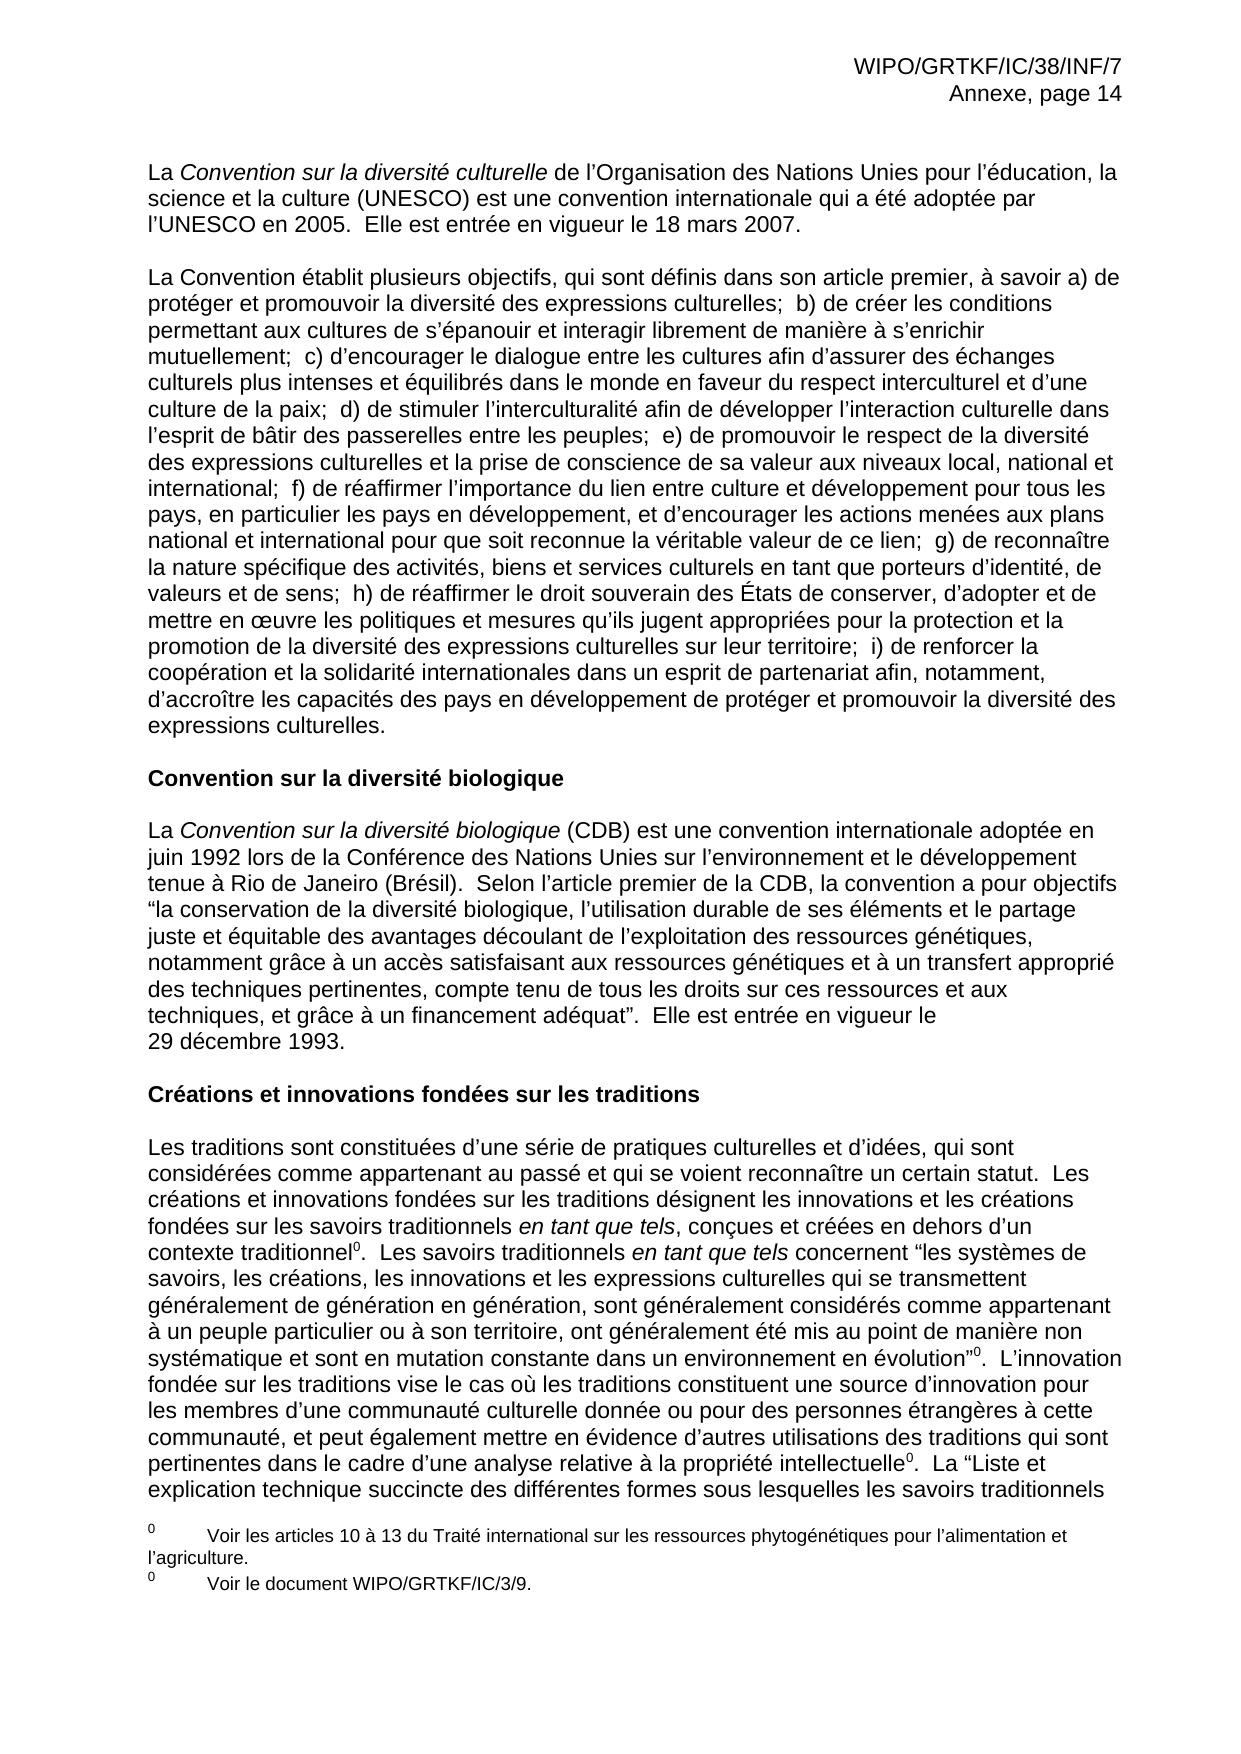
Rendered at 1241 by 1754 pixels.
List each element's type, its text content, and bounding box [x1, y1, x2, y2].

text La Convention sur la diversité culturelle de l’Organisation des Nations Unies pour l’éducation, la science et la culture (UNESCO) est une convention internationale qui a été adoptée par l’UNESCO en 2005. Elle est entrée en vigueur le 18 mars 2007. [148, 158, 1122, 238]
subtitle Créations et innovations fondées sur les traditions [148, 1081, 1122, 1107]
text La Convention sur la diversité biologique (CDB) est une convention internationale adoptée en juin 1992 lors de la Conférence des Nations Unies sur l’environnement et le développement tenue à Rio de Janeiro (Brésil). Selon l’article premier de la CDB, la convention a pour objectifs “la conservation de la diversité biologique, l’utilisation durable de ses éléments et le partage juste et équitable des avantages découlant de l’exploitation des ressources génétiques, notamment grâce à un accès satisfaisant aux ressources génétiques et à un transfert approprié des techniques pertinentes, compte tenu de tous les droits sur ces ressources et aux techniques, et grâce à un financement adéquat”. Elle est entrée en vigueur le 29 décembre 1993. [148, 817, 1122, 1054]
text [148, 1134, 1122, 1503]
subtitle Convention sur la diversité biologique [148, 765, 1122, 791]
text La Convention établit plusieurs objectifs, qui sont définis dans son article premier, à savoir a) de protéger et promouvoir la diversité des expressions culturelles; b) de créer les conditions permettant aux cultures de s’épanouir et interagir librement de manière à s’enrichir mutuellement; c) d’encourager le dialogue entre les cultures afin d’assurer des échanges culturels plus intenses et équilibrés dans le monde en faveur du respect interculturel et d’une culture de la paix; d) de stimuler l’interculturalité afin de développer l’interaction culturelle dans l’esprit de bâtir des passerelles entre les peuples; e) de promouvoir le respect de la diversité des expressions culturelles et la prise de conscience de sa valeur aux niveaux local, national et international; f) de réaffirmer l’importance du lien entre culture et développement pour tous les pays, en particulier les pays en développement, et d’encourager les actions menées aux plans national et international pour que soit reconnue la véritable valeur de ce lien; g) de reconnaître la nature spécifique des activités, biens et services culturels en tant que porteurs d’identité, de valeurs et de sens; h) de réaffirmer le droit souverain des États de conserver, d’adopter et de mettre en œuvre les politiques et mesures qu’ils jugent appropriées pour la protection et la promotion de la diversité des expressions culturelles sur leur territoire; i) de renforcer la coopération et la solidarité internationales dans un esprit de partenariat afin, notamment, d’accroître les capacités des pays en développement de protéger et promouvoir la diversité des expressions culturelles. [148, 264, 1122, 738]
